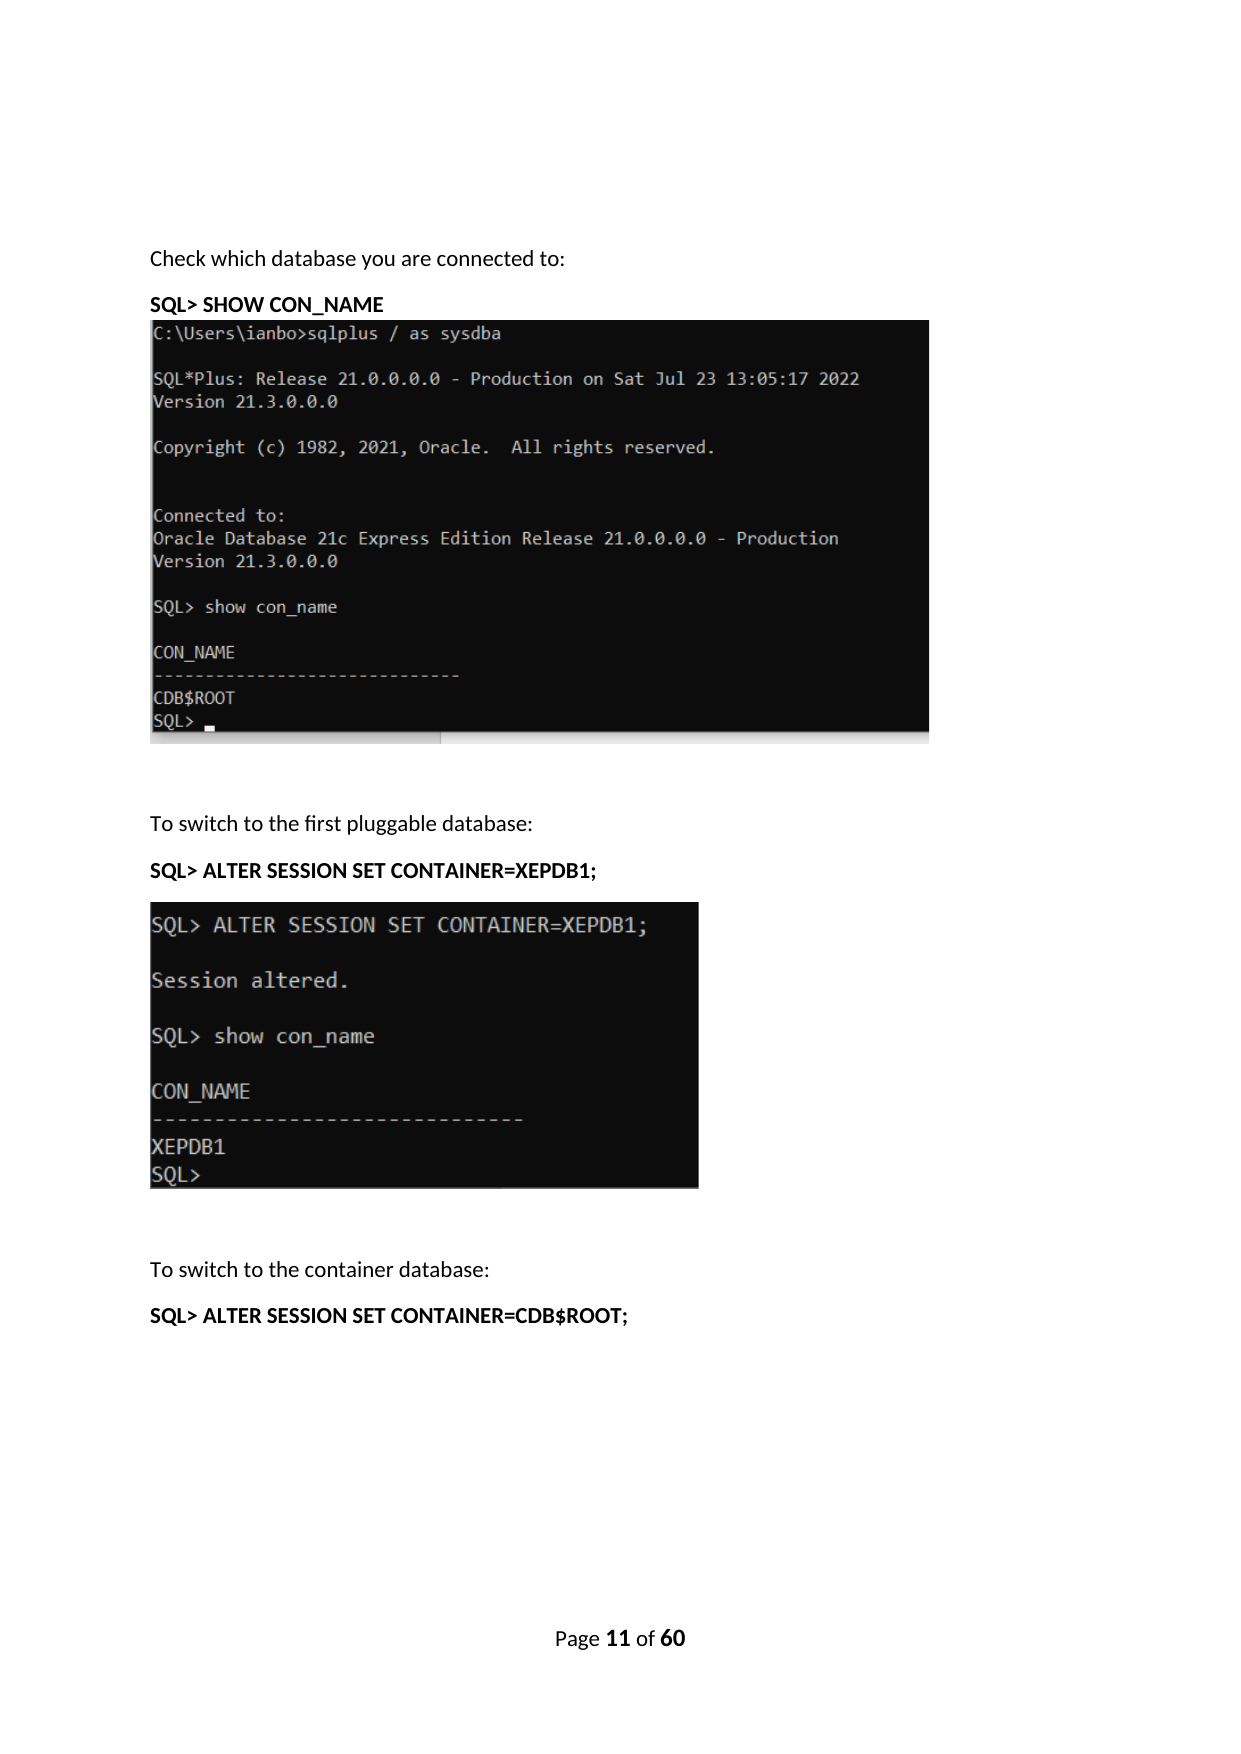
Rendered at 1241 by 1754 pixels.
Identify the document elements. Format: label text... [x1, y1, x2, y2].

text To switch to the first pluggable database: [150, 809, 1090, 837]
picture [150, 320, 930, 744]
text Check which database you are connected to: [150, 244, 1090, 272]
text SQL> ALTER SESSION SET CONTAINER=XEPDB1; [150, 856, 1090, 884]
text SQL> ALTER SESSION SET CONTAINER=CDB$ROOT; [150, 1302, 1090, 1329]
text To switch to the container database: [150, 1255, 1090, 1283]
picture [150, 902, 699, 1189]
